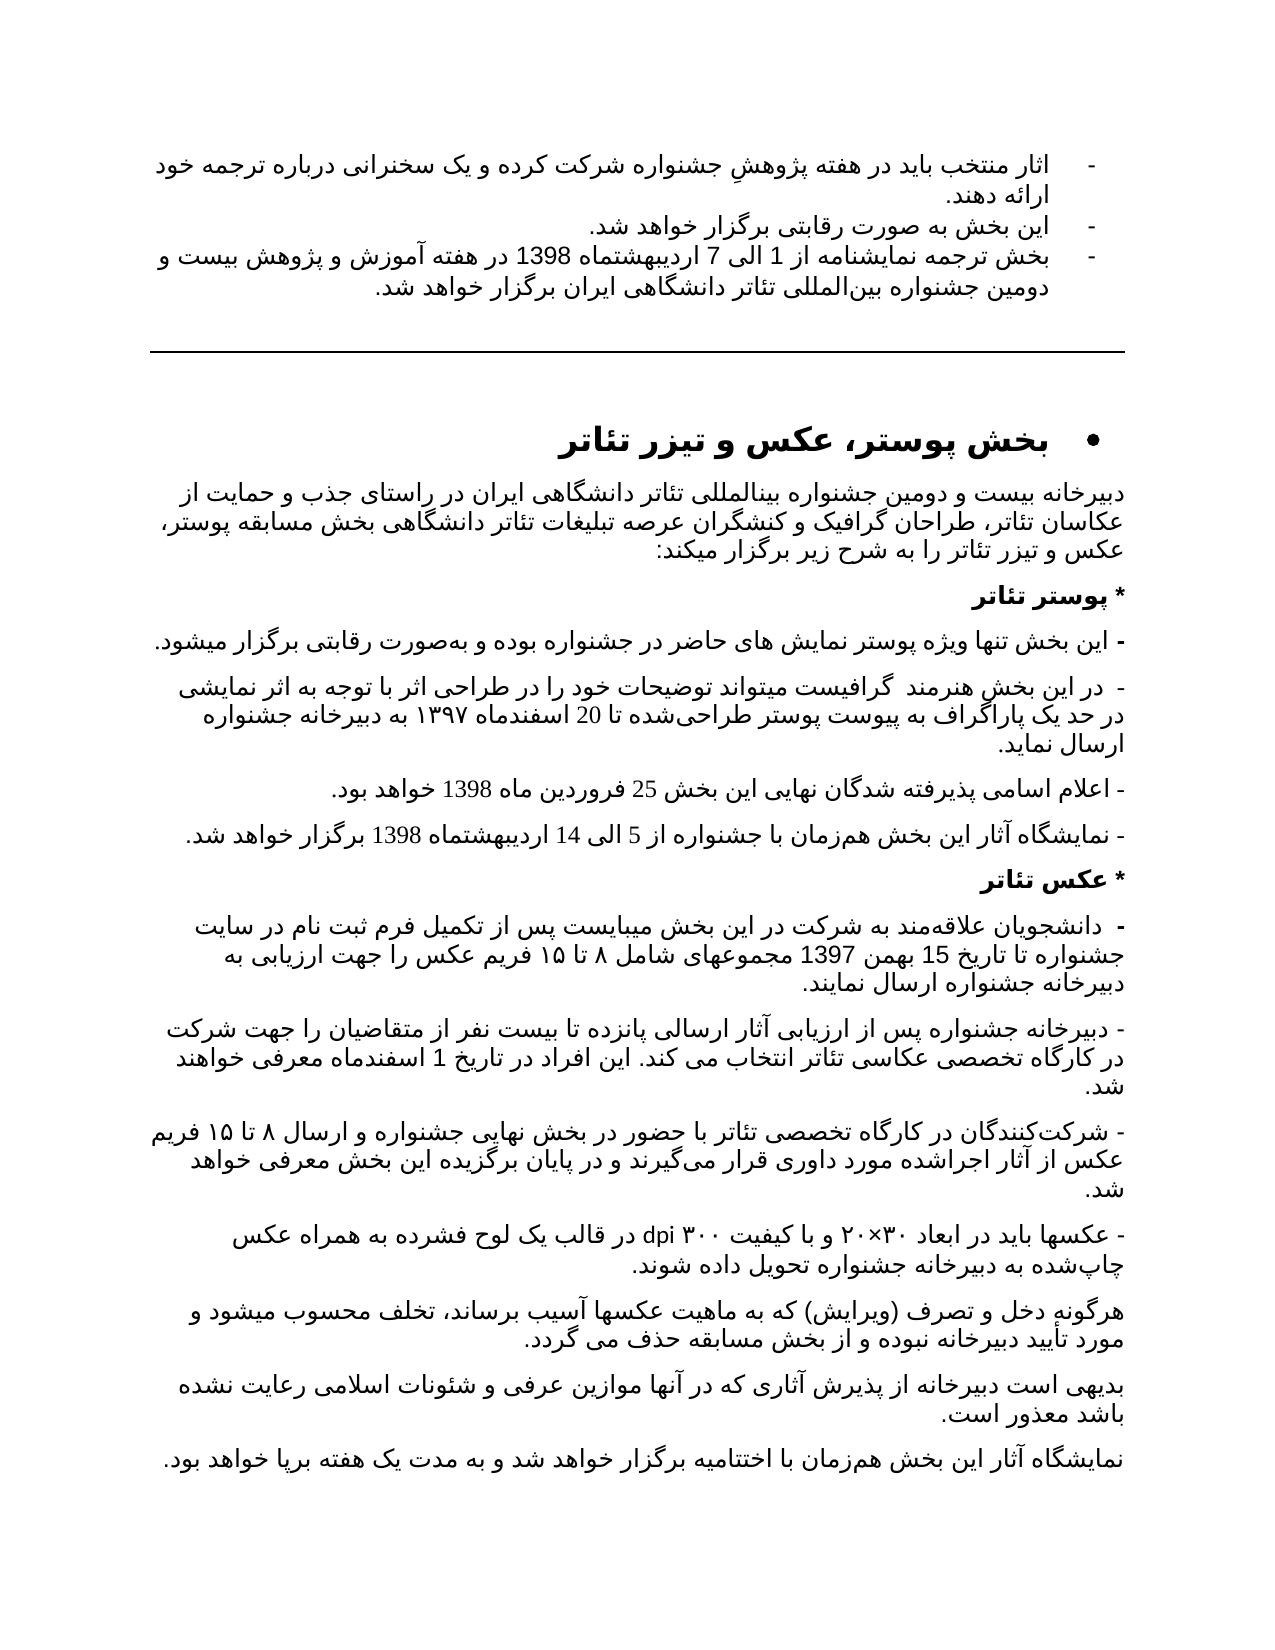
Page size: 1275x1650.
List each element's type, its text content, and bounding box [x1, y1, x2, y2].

text - اعلام اسامی پذیرفته شدگان نهایی این بخش 25 فروردین ماه 1398 خواهد بود. [150, 774, 1125, 803]
text دبیرخانه بیست و دومین جشنواره بینالمللی تئاتر دانشگاهی ایران در راستای جذب و حمایت از عکاسان تئاتر، طراحان گرافیک و کنشگران عرصه تبلیغات تئاتر دانشگاهی بخش مسابقه پوستر، عکس و تیزر تئاتر را به شرح زیر برگزار میکند: [150, 478, 1125, 564]
list بخش پوستر، عکس و تیزر تئاتر [150, 420, 1087, 459]
text - عکسها باید در ابعاد ۳۰×۲۰ و با کیفیت ۳۰۰ dpi در قالب یک لوح فشرده به همراه عکس چاپ‌شده به دبیرخانه جشنواره تحویل داده شوند. [150, 1220, 1125, 1279]
list این بخش به صورت رقابتی برگزار خواهد شد. [150, 211, 1087, 239]
text بدیهی است دبیرخانه از پذیرش آثاری که در آنها موازین عرفی و شئونات اسلامی رعایت نشده باشد معذور است. [150, 1370, 1125, 1427]
text نمایشگاه آثار این بخش هم‌زمان با اختتامیه برگزار خواهد شد و به مدت یک هفته برپا خواهد بود. [150, 1444, 1125, 1473]
text - دانشجویان علاقه‌مند به شرکت در این بخش میبایست پس از تکمیل فرم ثبت ‌نام در سایت جشنواره تا تاریخ 15 بهمن 1397 مجموعهای شامل ۸ تا ۱۵ فریم عکس را جهت ارزیابی به دبیرخانه جشنواره ارسال نمایند. [150, 911, 1125, 997]
text - این بخش تنها ویژه پوستر نمایش های حاضر در جشنواره بوده و به‌صورت رقابتی برگزار میشود. [150, 626, 1125, 655]
text - دبیرخانه جشنواره پس از ارزیابی آثار ارسالی پانزده تا بیست نفر از متقاضیان را جهت شرکت در کارگاه تخصصی عکاسی تئاتر انتخاب می کند. این افراد در تاریخ 1 اسفندماه معرفی خواهند شد. [150, 1014, 1125, 1100]
text * عکس تئاتر [150, 866, 1125, 894]
list بخش ترجمه نمایشنامه از 1 الی 7 اردیبهشتماه 1398 در هفته آموزش و پژوهش بیست و دومین جشنواره بین‌المللی تئاتر دانشگاهی ایران برگزار خواهد شد. [150, 241, 1087, 300]
text * پوستر تئاتر [150, 581, 1125, 609]
text - نمایشگاه آثار این بخش هم‌زمان با جشنواره از 5 الی 14 اردیبهشتماه 1398 برگزار خواهد شد. [150, 820, 1125, 849]
list اثار منتخب باید در هفته پژوهشِ جشنواره شرکت کرده و یک سخنرانی درباره ترجمه خود ارائه دهند. [150, 150, 1087, 209]
text - در این بخش هنرمند گرافیست میتواند توضیحات خود را در طراحی اثر با توجه به اثر نمایشی در حد یک پاراگراف به پیوست پوستر طراحی‌شده تا 20 اسفندماه ۱۳۹۷ به دبیرخانه جشنواره ارسال نماید. [150, 672, 1125, 758]
text هرگونه دخل و تصرف (ویرایش) که به ماهیت عکسها آسیب برساند، تخلف محسوب میشود و مورد تأیید دبیرخانه نبوده و از بخش مسابقه حذف می گردد. [150, 1296, 1125, 1353]
text - شرکت‌کنندگان در کارگاه تخصصی تئاتر با حضور در بخش نهایی جشنواره و ارسال ۸ تا ۱۵ فریم عکس از آثار اجراشده مورد داوری قرار می‌گیرند و در پایان برگزیده این بخش معرفی خواهد شد. [150, 1117, 1125, 1203]
